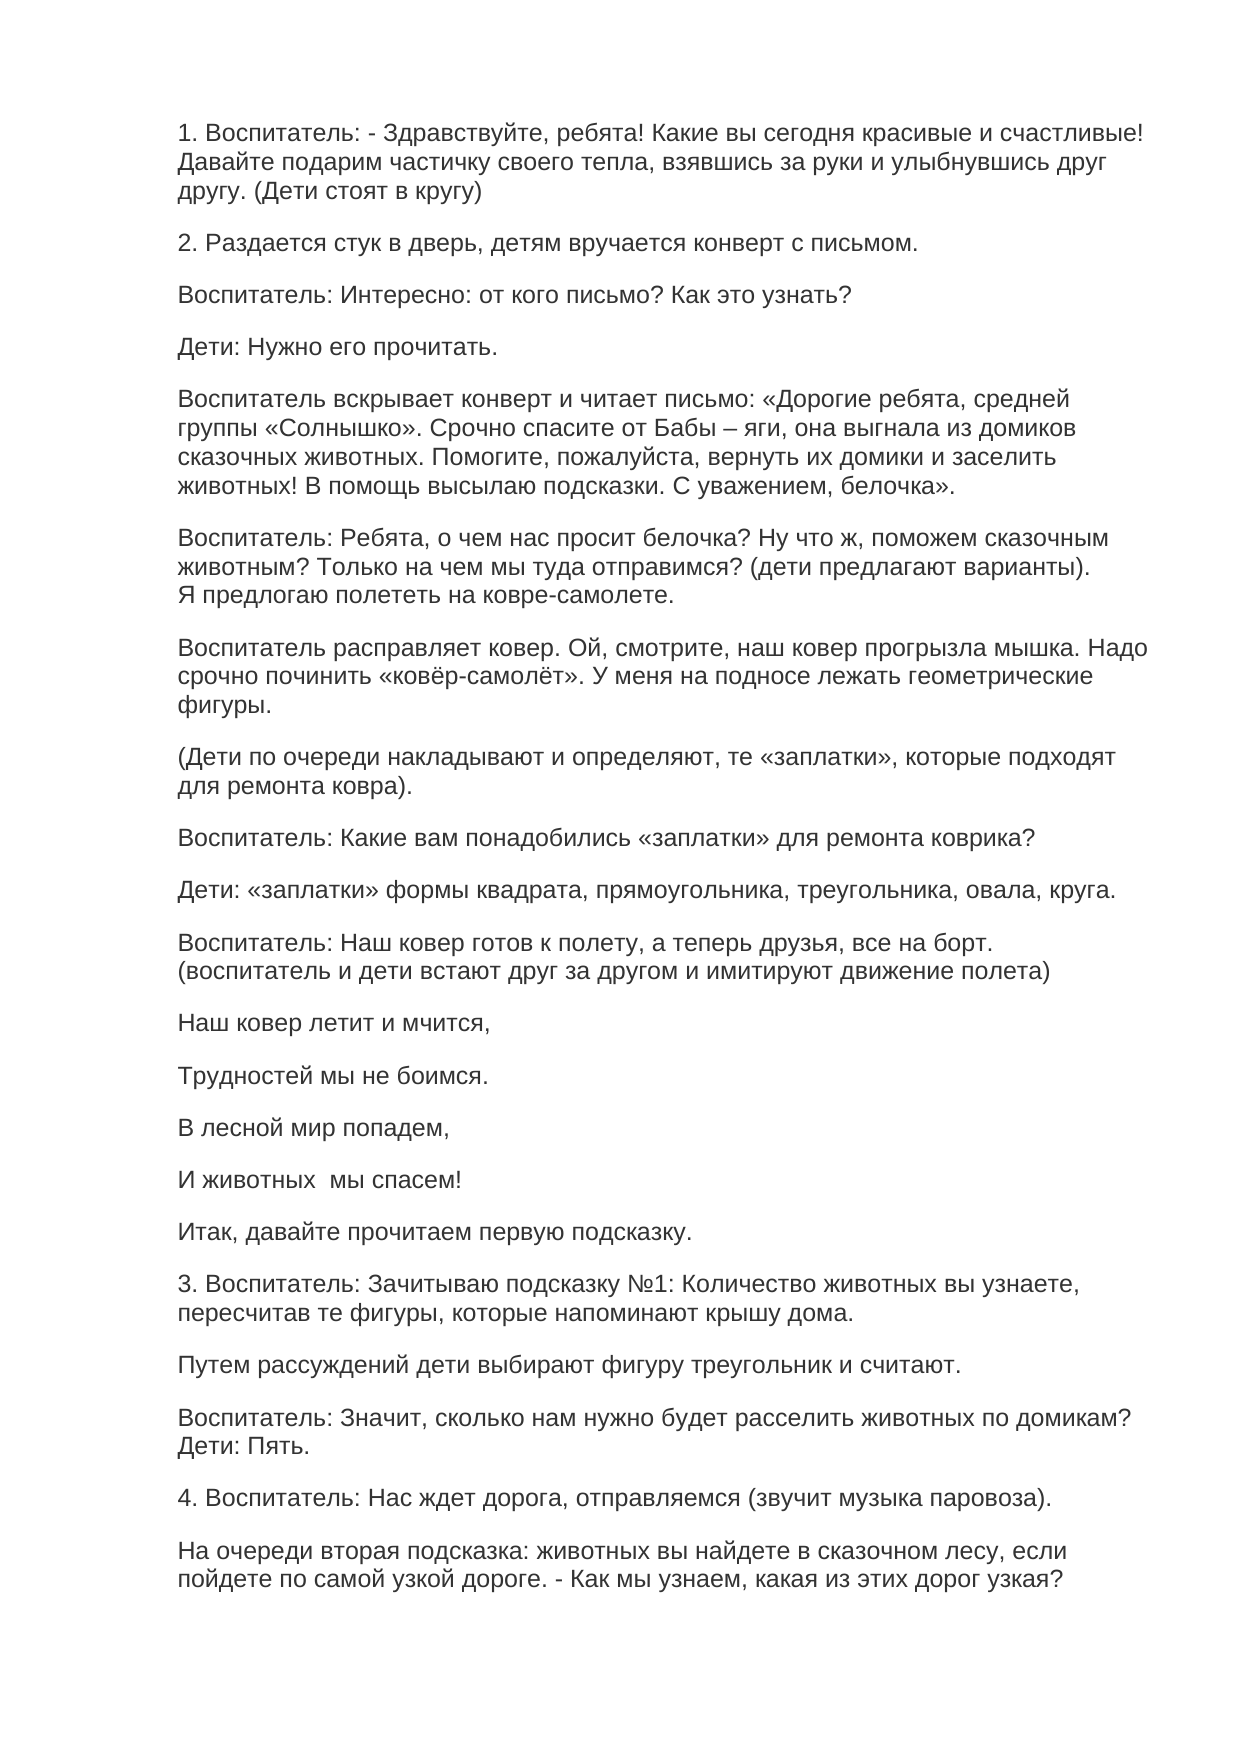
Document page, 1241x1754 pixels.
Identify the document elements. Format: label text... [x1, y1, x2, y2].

text Воспитатель вскрывает конверт и читает письмо: «Дорогие ребята, средней группы «Солнышко». Срочно спасите от Бабы – яги, она выгнала из домиков сказочных животных. Помогите, пожалуйста, вернуть их домики и заселить животных! В помощь высылаю подсказки. С уважением, белочка». [177, 384, 1152, 499]
text 4. Воспитатель: Нас ждет дорога, отправляемся (звучит музыка паровоза). [177, 1483, 1152, 1512]
text На очереди вторая подсказка: животных вы найдете в сказочном лесу, если пойдете по самой узкой дороге. - Как мы узнаем, какая из этих дорог узкая? [177, 1536, 1152, 1593]
text Итак, давайте прочитаем первую подсказку. [177, 1217, 1152, 1246]
text Воспитатель: Какие вам понадобились «заплатки» для ремонта коврика? [177, 823, 1152, 852]
text Дети: Нужно его прочитать. [177, 332, 1152, 361]
text 1. Воспитатель: - Здравствуйте, ребята! Какие вы сегодня красивые и счастливые! Давайте подарим частичку своего тепла, взявшись за руки и улыбнувшись друг другу. (Дети стоят в кругу) [177, 118, 1152, 204]
text Трудностей мы не боимся. [177, 1061, 1152, 1089]
text 3. Воспитатель: Зачитываю подсказку №1: Количество животных вы узнаете, пересчитав те фигуры, которые напоминают крышу дома. [177, 1269, 1152, 1327]
text Воспитатель: Интересно: от кого письмо? Как это узнать? [177, 280, 1152, 309]
text Дети: «заплатки» формы квадрата, прямоугольника, треугольника, овала, круга. [177, 875, 1152, 904]
text (Дети по очереди накладывают и определяют, те «заплатки», которые подходят для ремонта ковра). [177, 742, 1152, 800]
text В лесной мир попадем, [177, 1113, 1152, 1142]
text И животных мы спасем! [177, 1165, 1152, 1194]
text 2. Раздается стук в дверь, детям вручается конверт с письмом. [177, 228, 1152, 257]
text Путем рассуждений дети выбирают фигуру треугольник и считают. [177, 1350, 1152, 1379]
text Воспитатель: Ребята, о чем нас просит белочка? Ну что ж, поможем сказочным животным? Только на чем мы туда отправимся? (дети предлагают варианты). Я предлогаю полететь на ковре-самолете. [177, 523, 1152, 609]
text Воспитатель: Наш ковер готов к полету, а теперь друзья, все на борт. (воспитатель и дети встают друг за другом и имитируют движение полета) [177, 927, 1152, 985]
text Наш ковер летит и мчится, [177, 1008, 1152, 1037]
text Воспитатель расправляет ковер. Ой, смотрите, наш ковер прогрызла мышка. Надо срочно починить «ковёр-самолёт». У меня на подносе лежать геометрические фигуры. [177, 632, 1152, 719]
text Воспитатель: Значит, сколько нам нужно будет расселить животных по домикам? Дети: Пять. [177, 1402, 1152, 1460]
